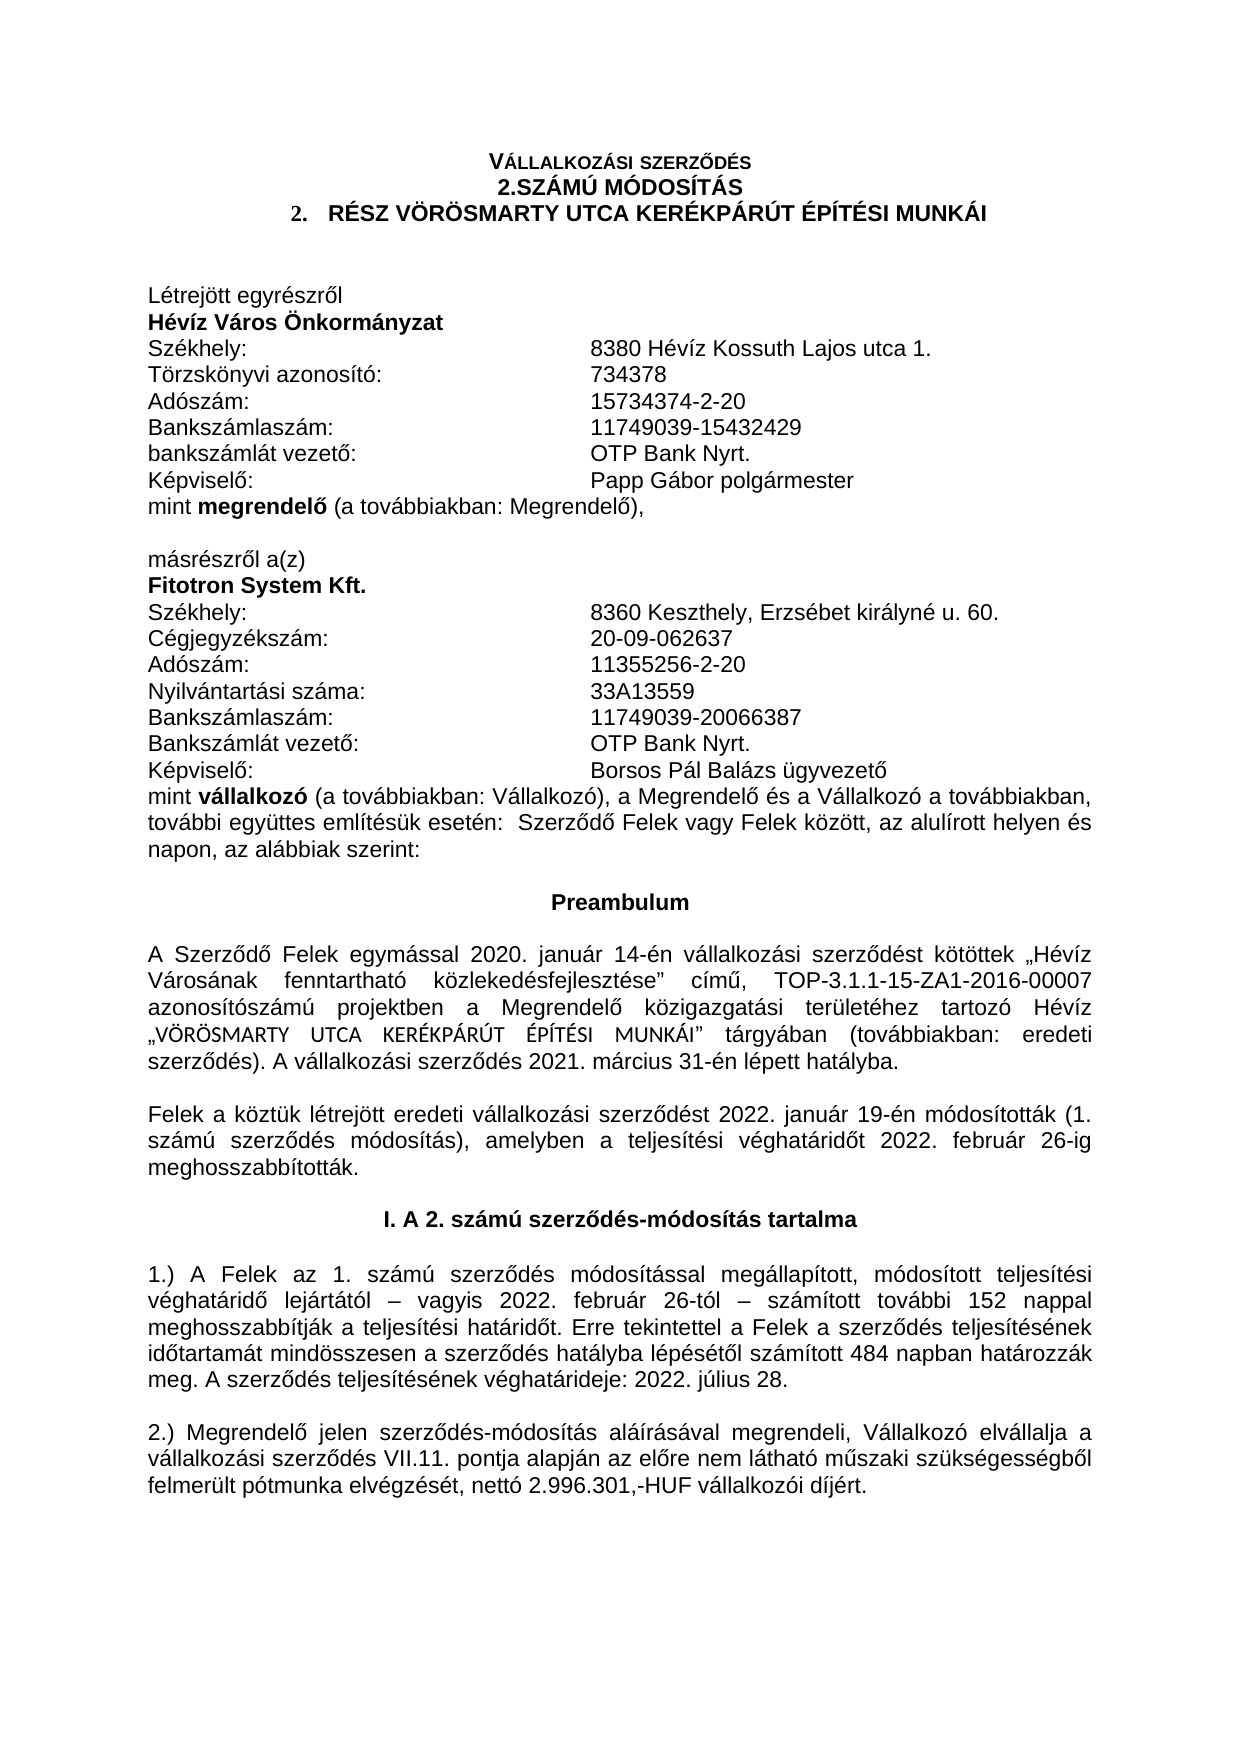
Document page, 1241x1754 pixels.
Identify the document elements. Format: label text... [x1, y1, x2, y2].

text Képviselő: Borsos Pál Balázs ügyvezető [148, 757, 1093, 783]
text mint megrendelő (a továbbiakban: Megrendelő), [148, 493, 1093, 519]
text Cégjegyzékszám: 20-09-062637 [148, 625, 1093, 651]
text 1.) A Felek az 1. számú szerződés módosítással megállapított, módosított teljesítési véghatáridő lejártától – vagyis 2022. február 26-tól – számított további 152 nappal meghosszabbítják a teljesítési határidőt. Erre tekintettel a Felek a szerződés teljesítésének időtartamát mindösszesen a szerződés hatályba lépésétől számított 484 napban határozzák meg. A szerződés teljesítésének véghatárideje: 2022. július 28. [148, 1261, 1093, 1392]
text Nyilvántartási száma: 33A13559 [148, 678, 1093, 704]
text 2.SZÁMÚ MÓDOSÍTÁS [148, 174, 1093, 200]
text Preambulum [148, 888, 1093, 915]
text Bankszámlát vezető: OTP Bank Nyrt. [148, 730, 1093, 757]
text mint vállalkozó (a továbbiakban: Vállalkozó), a Megrendelő és a Vállalkozó a továbbiakban, további együttes említésük esetén: Szerződő Felek vagy Felek között, az alulírott helyen és napon, az alábbiak szerint: [148, 783, 1093, 862]
text Felek a köztük létrejött eredeti vállalkozási szerződést 2022. január 19-én módosították (1. számú szerződés módosítás), amelyben a teljesítési véghatáridőt 2022. február 26-ig meghosszabbították. [148, 1101, 1093, 1180]
text Képviselő: Papp Gábor polgármester [148, 467, 1093, 493]
text bankszámlát vezető: OTP Bank Nyrt. [148, 440, 1093, 467]
text Törzskönyvi azonosító: 734378 [148, 361, 1093, 388]
text Adószám: 15734374-2-20 [148, 388, 1093, 414]
text Hévíz Város Önkormányzat [148, 309, 1093, 335]
text 2.) Megrendelő jelen szerződés-módosítás aláírásával megrendeli, Vállalkozó elvállalja a vállalkozási szerződés VII.11. pontja alapján az előre nem látható műszaki szükségességből felmerült pótmunka elvégzését, nettó 2.996.301,-HUF vállalkozói díjért. [148, 1419, 1093, 1498]
text Fitotron System Kft. [148, 572, 1093, 598]
text Bankszámlaszám: 11749039-20066387 [148, 704, 1093, 730]
text Székhely: 8360 Keszthely, Erzsébet királyné u. 60. [148, 598, 1093, 625]
text I. A 2. számú szerződés-módosítás tartalma [148, 1206, 1093, 1233]
text Székhely: 8380 Hévíz Kossuth Lajos utca 1. [148, 335, 1093, 361]
list RÉSZ VÖRÖSMARTY UTCA KERÉKPÁRÚT ÉPÍTÉSI MUNKÁI [185, 200, 1093, 227]
text Bankszámlaszám: 11749039-15432429 [148, 414, 1093, 440]
text másrészről a(z) [148, 546, 1093, 572]
text Létrejött egyrészről [148, 282, 1093, 309]
text A Szerződő Felek egymással 2020. január 14-én vállalkozási szerződést kötöttek „Hévíz Városának fenntartható közlekedésfejlesztése” című, TOP-3.1.1-15-ZA1-2016-00007 azonosítószámú projektben a Megrendelő közigazgatási területéhez tartozó Hévíz „VÖRÖSMARTY UTCA KERÉKPÁRÚT ÉPÍTÉSI MUNKÁI” tárgyában (továbbiakban: eredeti szerződés). A vállalkozási szerződés 2021. március 31-én lépett hatályba. [148, 941, 1093, 1074]
text Adószám: 11355256-2-20 [148, 651, 1093, 678]
text Vállalkozási szerződés [148, 148, 1093, 174]
